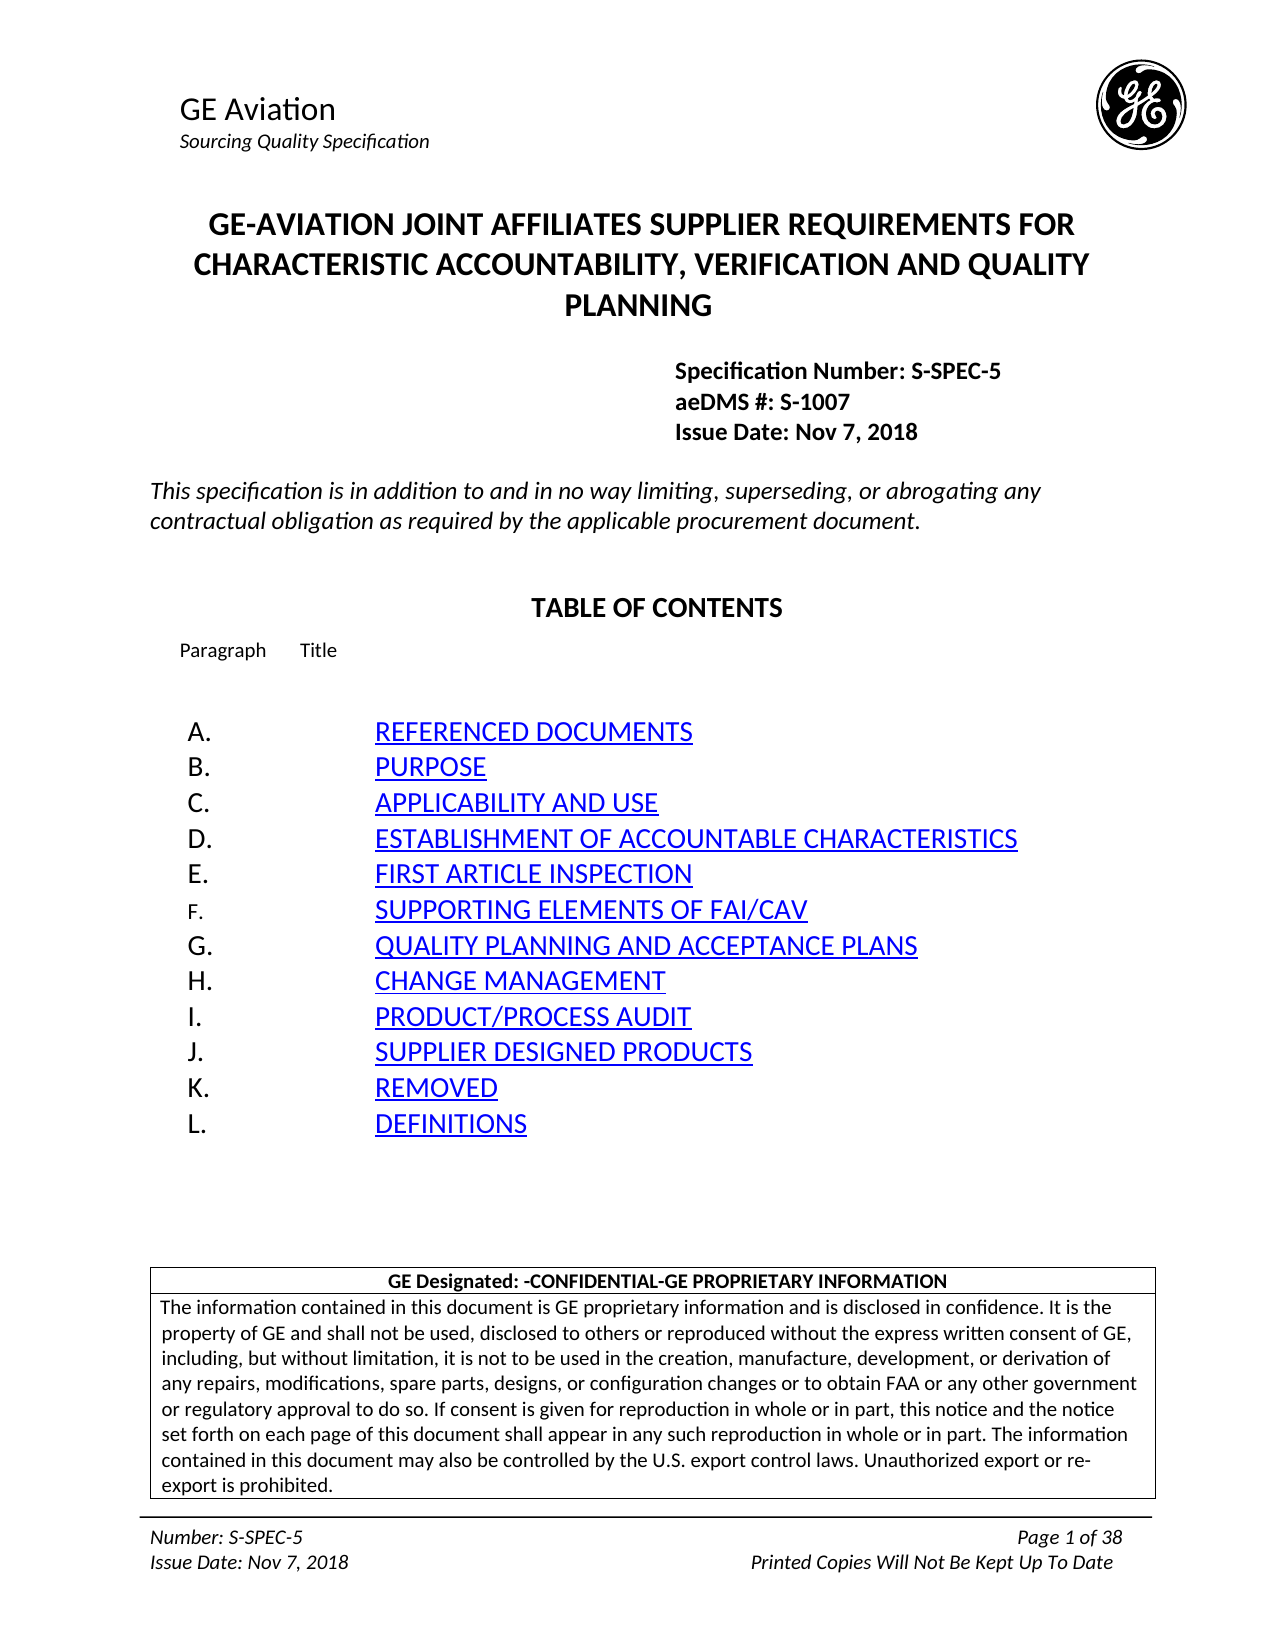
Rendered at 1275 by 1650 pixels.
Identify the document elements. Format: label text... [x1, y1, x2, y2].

list QUALITY PLANNING AND ACCEPTANCE PLANS [187, 927, 1134, 962]
list REMOVED [187, 1069, 1134, 1105]
text GE-AVIATION JOINT AFFILIATES SUPPLIER REQUIREMENTS FOR CHARACTERISTIC ACCOUNTABILITY, VERIFICATION AND QUALITY PLANNING [150, 203, 1134, 325]
text Paragraph Title [179, 637, 1134, 662]
list ESTABLISHMENT OF ACCOUNTABLE CHARACTERISTICS [187, 820, 1134, 855]
list APPLICABILITY AND USE [187, 784, 1134, 820]
list SUPPORTING ELEMENTS OF FAI/CAV [187, 891, 1134, 927]
list CHANGE MANAGEMENT [187, 962, 1134, 998]
text Specification Number: S-SPEC-5 [150, 355, 1134, 386]
text TABLE OF CONTENTS [179, 589, 1134, 624]
list REFERENCED DOCUMENTS [187, 713, 1134, 748]
list PRODUCT/PROCESS AUDIT [187, 998, 1134, 1033]
list SUPPLIER DESIGNED PRODUCTS [187, 1033, 1134, 1069]
list DEFINITIONS [187, 1105, 1134, 1140]
text This specification is in addition to and in no way limiting, superseding, or abrogating any contractual obligation as required by the applicable procurement document. [150, 475, 1134, 536]
list PURPOSE [187, 748, 1134, 784]
text Issue Date: Nov 7, 2018 - [150, 416, 1134, 447]
text aeDMS #: S-1007 [150, 386, 1134, 416]
list FIRST ARTICLE INSPECTION [187, 855, 1134, 891]
